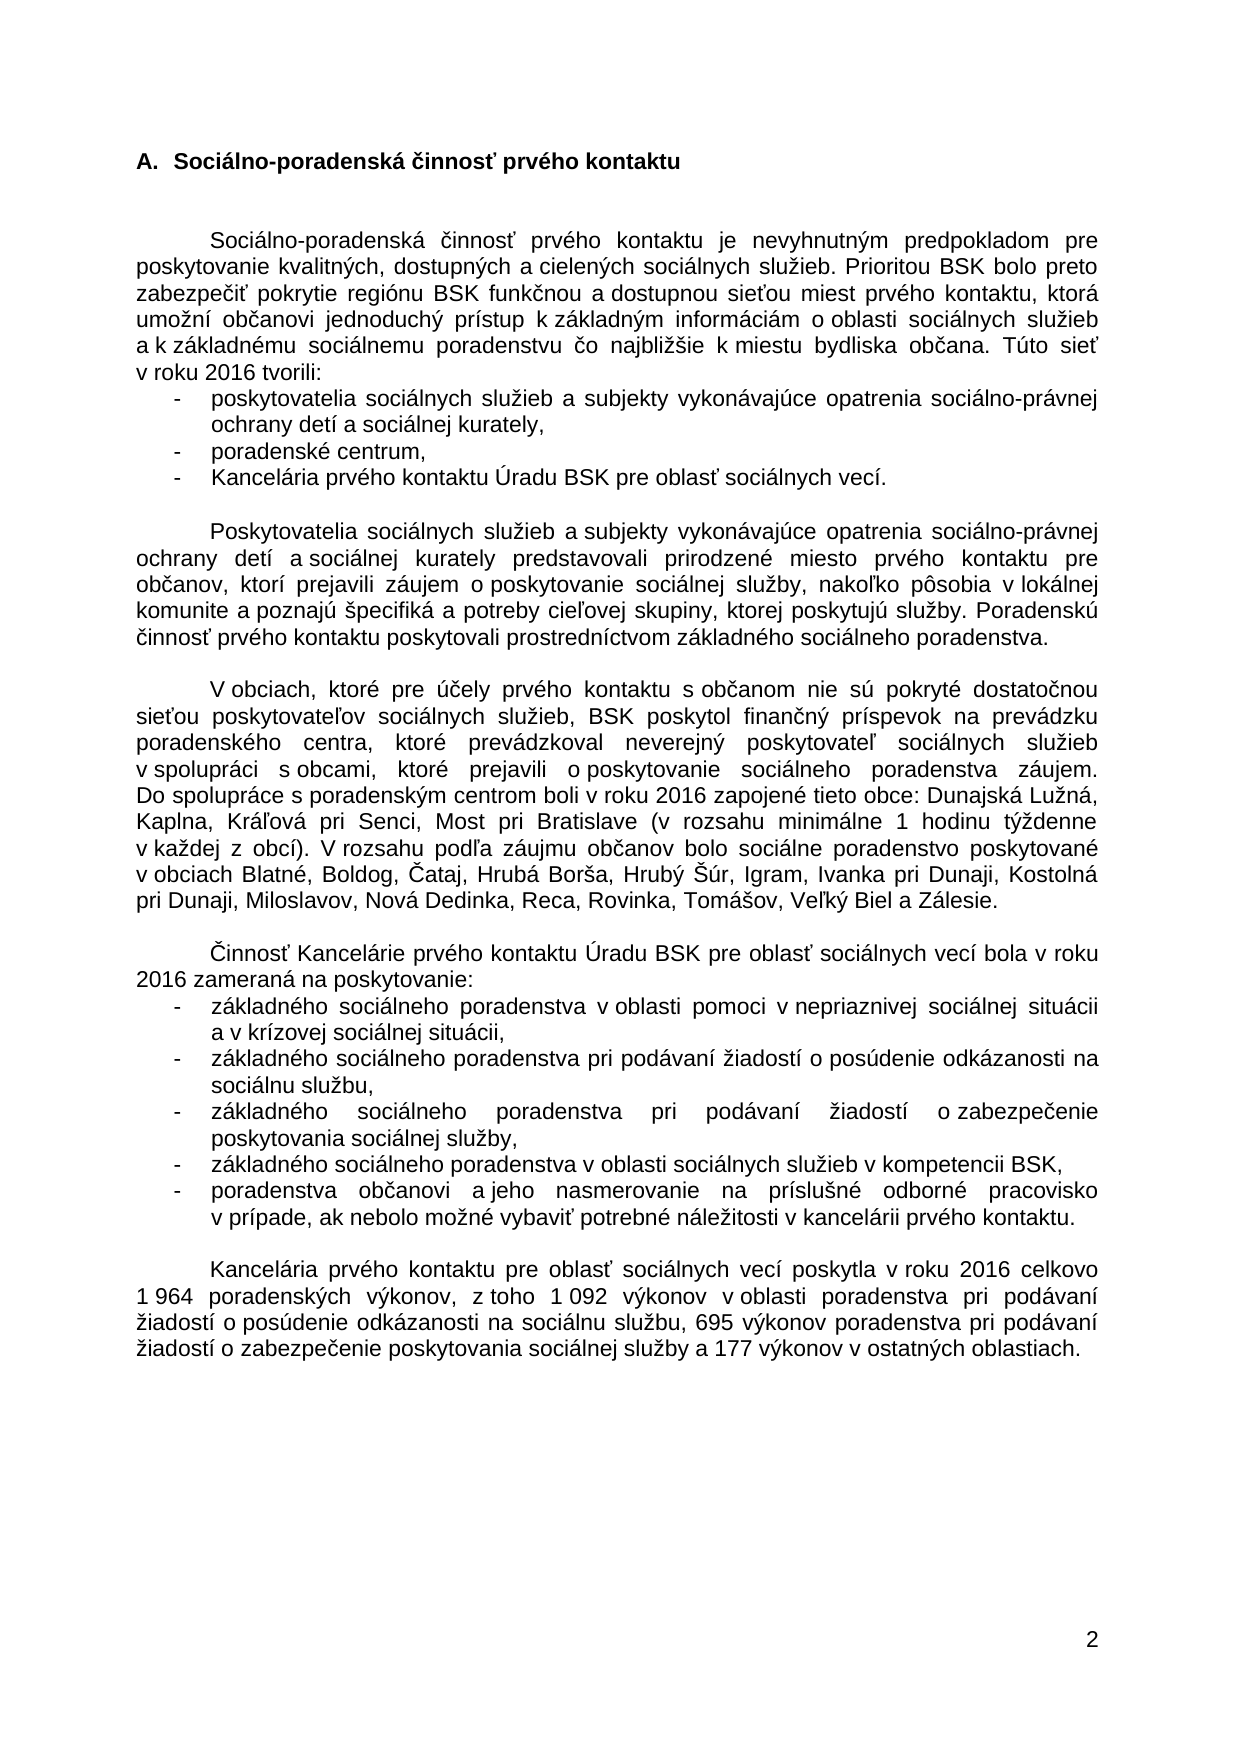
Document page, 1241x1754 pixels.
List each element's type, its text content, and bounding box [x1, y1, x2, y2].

text Činnosť Kancelárie prvého kontaktu Úradu BSK pre oblasť sociálnych vecí bola v roku 2016 zameraná na poskytovanie: [136, 940, 1098, 993]
text Kancelária prvého kontaktu pre oblasť sociálnych vecí poskytla v roku 2016 celkovo 1 964 poradenských výkonov, z toho 1 092 výkonov v oblasti poradenstva pri podávaní žiadostí o posúdenie odkázanosti na sociálnu službu, 695 výkonov poradenstva pri podávaní žiadostí o zabezpečenie poskytovania sociálnej služby a 177 výkonov v ostatných oblastiach. [136, 1256, 1098, 1362]
list základného sociálneho poradenstva v oblasti sociálnych služieb v kompetencii BSK, [173, 1151, 1098, 1177]
list poradenské centrum, [173, 438, 1098, 464]
list Sociálno-poradenská činnosť prvého kontaktu [136, 148, 1098, 174]
text Poskytovatelia sociálnych služieb a subjekty vykonávajúce opatrenia sociálno-právnej ochrany detí a sociálnej kurately predstavovali prirodzené miesto prvého kontaktu pre občanov, ktorí prejavili záujem o poskytovanie sociálnej služby, nakoľko pôsobia v lokálnej komunite a poznajú špecifiká a potreby cieľovej skupiny, ktorej poskytujú služby. Poradenskú činnosť prvého kontaktu poskytovali prostredníctvom základného sociálneho poradenstva. [136, 518, 1098, 650]
list základného sociálneho poradenstva pri podávaní žiadostí o zabezpečenie poskytovania sociálnej služby, [173, 1098, 1098, 1151]
list základného sociálneho poradenstva v oblasti pomoci v nepriaznivej sociálnej situácii a v krízovej sociálnej situácii, [173, 993, 1098, 1045]
list Kancelária prvého kontaktu Úradu BSK pre oblasť sociálnych vecí. [173, 464, 1098, 490]
text V obciach, ktoré pre účely prvého kontaktu s občanom nie sú pokryté dostatočnou sieťou poskytovateľov sociálnych služieb, BSK poskytol finančný príspevok na prevádzku poradenského centra, ktoré prevádzkoval neverejný poskytovateľ sociálnych služieb v spolupráci s obcami, ktoré prejavili o poskytovanie sociálneho poradenstva záujem. Do spolupráce s poradenským centrom boli v roku 2016 zapojené tieto obce: Dunajská Lužná, Kaplna, Kráľová pri Senci, Most pri Bratislave (v rozsahu minimálne 1 hodinu týždenne v každej z obcí). V rozsahu podľa záujmu občanov bolo sociálne poradenstvo poskytované v obciach Blatné, Boldog, Čataj, Hrubá Borša, Hrubý Šúr, Igram, Ivanka pri Dunaji, Kostolná pri Dunaji, Miloslavov, Nová Dedinka, Reca, Rovinka, Tomášov, Veľký Biel a Zálesie. [136, 676, 1098, 914]
list poskytovatelia sociálnych služieb a subjekty vykonávajúce opatrenia sociálno-právnej ochrany detí a sociálnej kurately, [173, 385, 1098, 438]
list základného sociálneho poradenstva pri podávaní žiadostí o posúdenie odkázanosti na sociálnu službu, [173, 1045, 1098, 1098]
text Sociálno-poradenská činnosť prvého kontaktu je nevyhnutným predpokladom pre poskytovanie kvalitných, dostupných a cielených sociálnych služieb. Prioritou BSK bolo preto zabezpečiť pokrytie regiónu BSK funkčnou a dostupnou sieťou miest prvého kontaktu, ktorá umožní občanovi jednoduchý prístup k základným informáciám o oblasti sociálnych služieb a k základnému sociálnemu poradenstvu čo najbližšie k miestu bydliska občana. Túto sieť v roku 2016 tvorili: [136, 227, 1098, 385]
list poradenstva občanovi a jeho nasmerovanie na príslušné odborné pracovisko v prípade, ak nebolo možné vybaviť potrebné náležitosti v kancelárii prvého kontaktu. [173, 1177, 1098, 1230]
